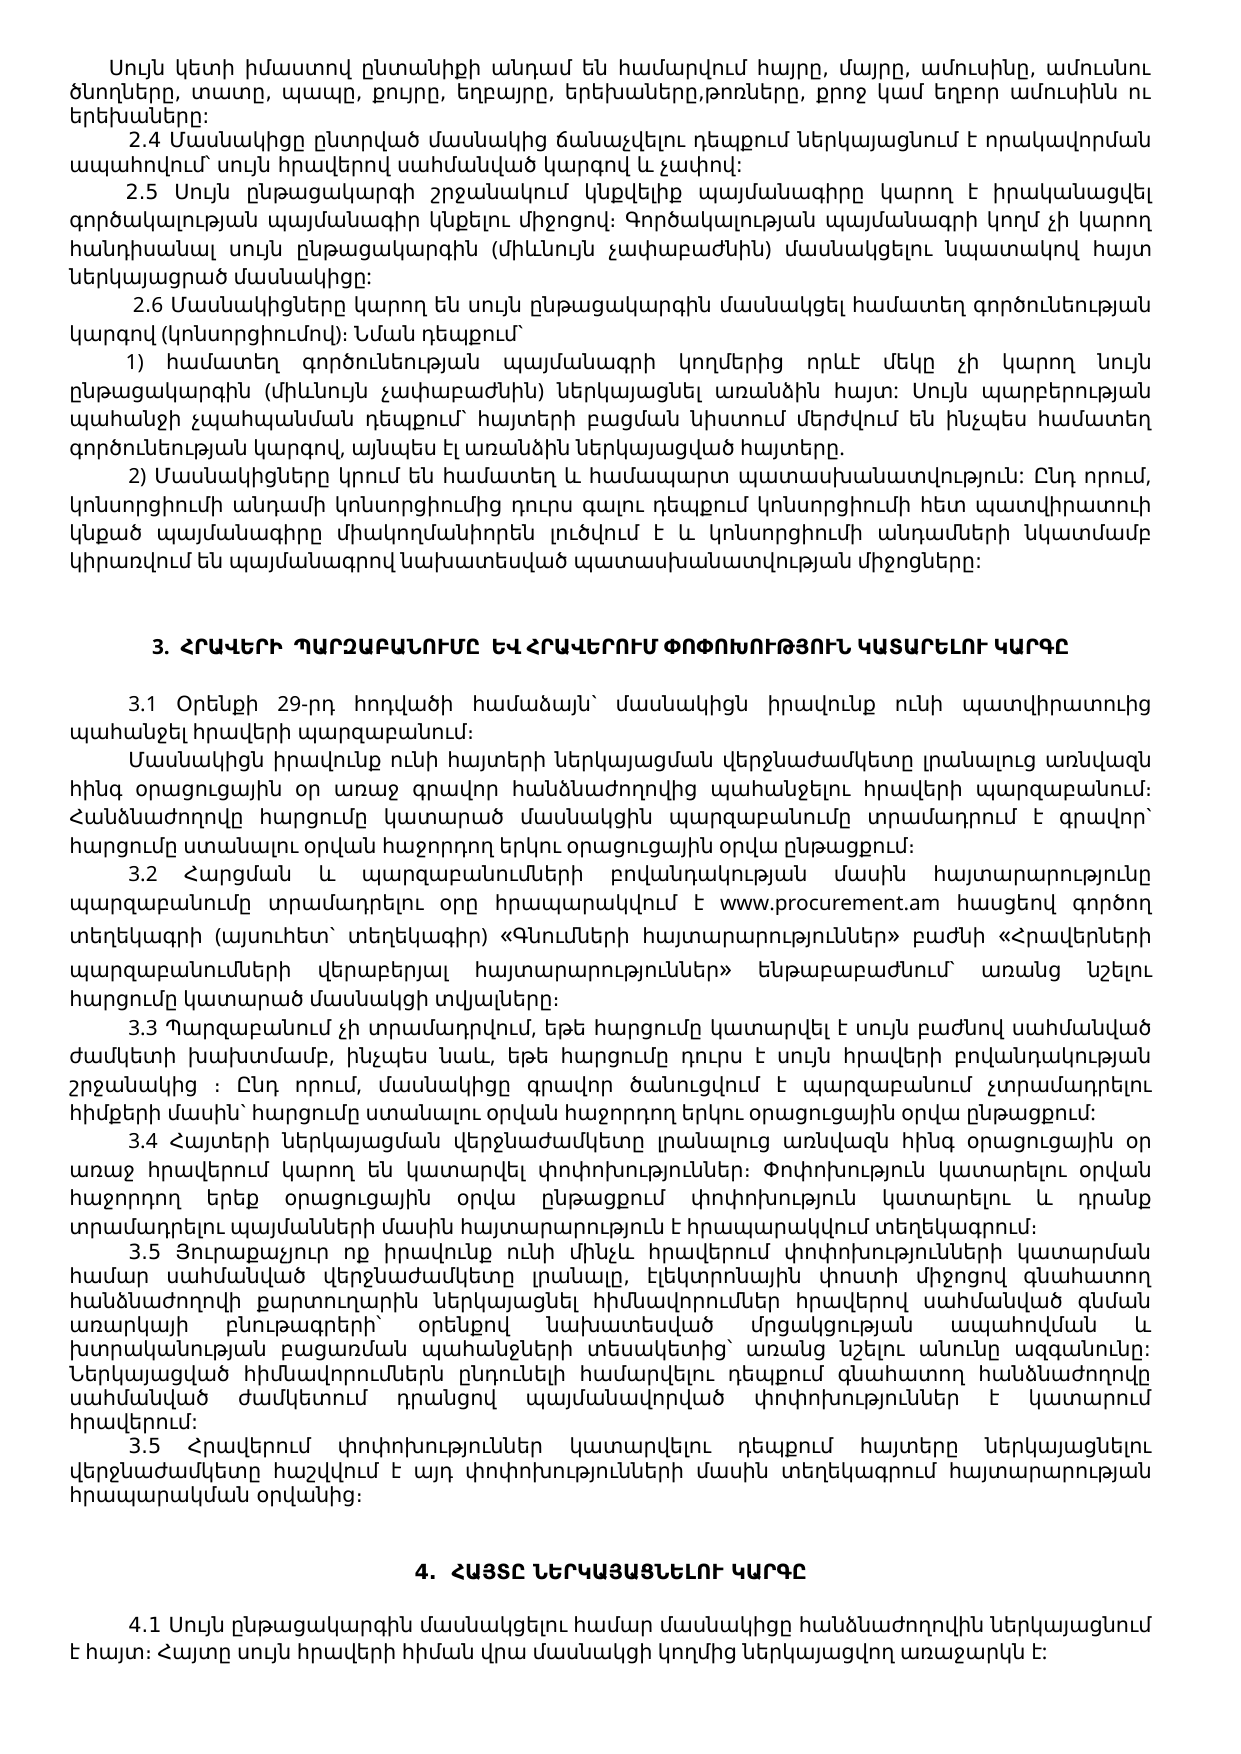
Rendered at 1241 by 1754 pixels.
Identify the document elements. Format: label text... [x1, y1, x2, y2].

text 2) Մասնակիցները կրում են համատեղ և համապարտ պատասխանատվություն: Ընդ որում, կոնսորցիումի անդամի կոնսորցիումից դուրս գալու դեպքում կոնսորցիումի հետ պատվիրատուի կնքած պայմանագիրը միակողմանիորեն լուծվում է և կոնսորցիումի անդամների նկատմամբ կիրառվում են պայմանագրով նախատեսված պատասխանատվության միջոցները: [69, 461, 1152, 575]
text 3.3 Պարզաբանում չի տրամադրվում, եթե հարցումը կատարվել է սույն բաժնով սահմանված ժամկետի խախտմամբ, ինչպես նաև, եթե հարցումը դուրս է սույն հրավերի բովանդակության շրջանակից ։ Ընդ որում, մասնակիցը գրավոր ծանուցվում է պարզաբանում չտրամադրելու հիմքերի մասին` հարցումը ստանալու օրվան հաջորդող երկու օրացուցային օրվա ընթացքում: [69, 1013, 1152, 1127]
text 3.5 Հրավերում փոփոխություններ կատարվելու դեպքում հայտերը ներկայացնելու վերջնաժամկետը հաշվվում է այդ փոփոխությունների մասին տեղեկագրում հայտարարության հրապարակման օրվանից։ [69, 1434, 1152, 1507]
text 4. ՀԱՅՏԸ ՆԵՐԿԱՅԱՑՆԵԼՈՒ ԿԱՐԳԸ [69, 1560, 1152, 1584]
text 3.1 Օրենքի 29-րդ հոդվածի համաձայն` մասնակիցն իրավունք ունի պատվիրատուից պահանջել հրավերի պարզաբանում։ [69, 689, 1152, 746]
text 2.4 Մասնակիցը ընտրված մասնակից ճանաչվելու դեպքում ներկայացնում է որակավորման ապահովում՝ սույն հրավերով սահմանված կարգով և չափով: [69, 128, 1152, 177]
text 2.6 Մասնակիցները կարող են սույն ընթացակարգին մասնակցել համատեղ գործունեության կարգով (կոնսորցիումով)։ Նման դեպքում` [69, 291, 1152, 347]
text 2.5 Սույն ընթացակարգի շրջանակում կնքվելիք պայմանագիրը կարող է իրականացվել գործակալության պայմանագիր կնքելու միջոցով։ Գործակալության պայմանագրի կողմ չի կարող հանդիսանալ սույն ընթացակարգին (միևնույն չափաբաժնին) մասնակցելու նպատակով հայտ ներկայացրած մասնակիցը: [69, 177, 1152, 291]
text Սույն կետի իմաստով ընտանիքի անդամ են համարվում հայրը, մայրը, ամուսինը, ամուսնու ծնողները, տատը, պապը, քույրը, եղբայրը, երեխաները,թոռները, քրոջ կամ եղբոր ամուսինն ու երեխաները: [69, 56, 1152, 128]
text 3.4 Հայտերի ներկայացման վերջնաժամկետը լրանալուց առնվազն հինգ օրացուցային օր առաջ հրավերում կարող են կատարվել փոփոխություններ։ Փոփոխություն կատարելու օրվան հաջորդող երեք օրացուցային օրվա ընթացքում փոփոխություն կատարելու և դրանք տրամադրելու պայմանների մասին հայտարարություն է հրապարակվում տեղեկագրում։ [69, 1127, 1152, 1240]
text 3. ՀՐԱՎԵՐԻ ՊԱՐԶԱԲԱՆՈՒՄԸ ԵՎ ՀՐԱՎԵՐՈՒՄ ՓՈՓՈԽՈՒԹՅՈՒՆ ԿԱՏԱՐԵԼՈՒ ԿԱՐԳԸ [69, 632, 1152, 660]
text 1) համատեղ գործունեության պայմանագրի կողմերից որևէ մեկը չի կարող նույն ընթացակարգին (միևնույն չափաբաժնին) ներկայացնել առանձին հայտ: Սույն պարբերության պահանջի չպահպանման դեպքում` հայտերի բացման նիստում մերժվում են ինչպես համատեղ գործունեության կարգով, այնպես էլ առանձին ներկայացված հայտերը. [69, 347, 1152, 461]
text Մասնակիցն իրավունք ունի հայտերի ներկայացման վերջնաժամկետը լրանալուց առնվազն հինգ օրացուցային օր առաջ գրավոր հանձնաժողովից պահանջելու հրավերի պարզաբանում։ Հանձնաժողովը հարցումը կատարած մասնակցին պարզաբանումը տրամադրում է գրավոր` հարցումը ստանալու օրվան հաջորդող երկու օրացուցային օրվա ընթացքում։ [69, 746, 1152, 859]
text 4.1 Սույն ընթացակարգին մասնակցելու համար մասնակիցը հանձնաժողովին ներկայացնում է հայտ։ Հայտը սույն հրավերի հիման վրա մասնակցի կողմից ներկայացվող առաջարկն է: [69, 1613, 1152, 1666]
text 3.2 Հարցման և պարզաբանումների բովանդակության մասին հայտարարությունը պարզաբանումը տրամադրելու օրը հրապարակվում է www.procurement.am հասցեով գործող տեղեկագրի (այսուհետ` տեղեկագիր) «Գնումների հայտարարություններ» բաժնի «Հրավերների պարզաբանումների վերաբերյալ հայտարարություններ» ենթաբաբաժնում` առանց նշելու հարցումը կատարած մասնակցի տվյալները։ [69, 859, 1152, 1013]
text 3.5 Յուրաքաչյուր ոք իրավունք ունի մինչև հրավերում փոփոխությունների կատարման համար սահմանված վերջնաժամկետը լրանալը, էլեկտրոնային փոստի միջոցով գնահատող հանձնաժողովի քարտուղարին ներկայացնել հիմնավորումներ հրավերով սահմանված գնման առարկայի բնութագրերի՝ օրենքով նախատեսված մրցակցության ապահովման և խտրականության բացառման պահանջների տեսակետից՝ առանց նշելու անունը ազգանունը: Ներկայացված հիմնավորումներն ընդունելի համարվելու դեպքում գնահատող հանձնաժողովը սահմանված ժամկետում դրանցով պայմանավորված փոփոխություններ է կատարում հրավերում: [69, 1240, 1152, 1434]
